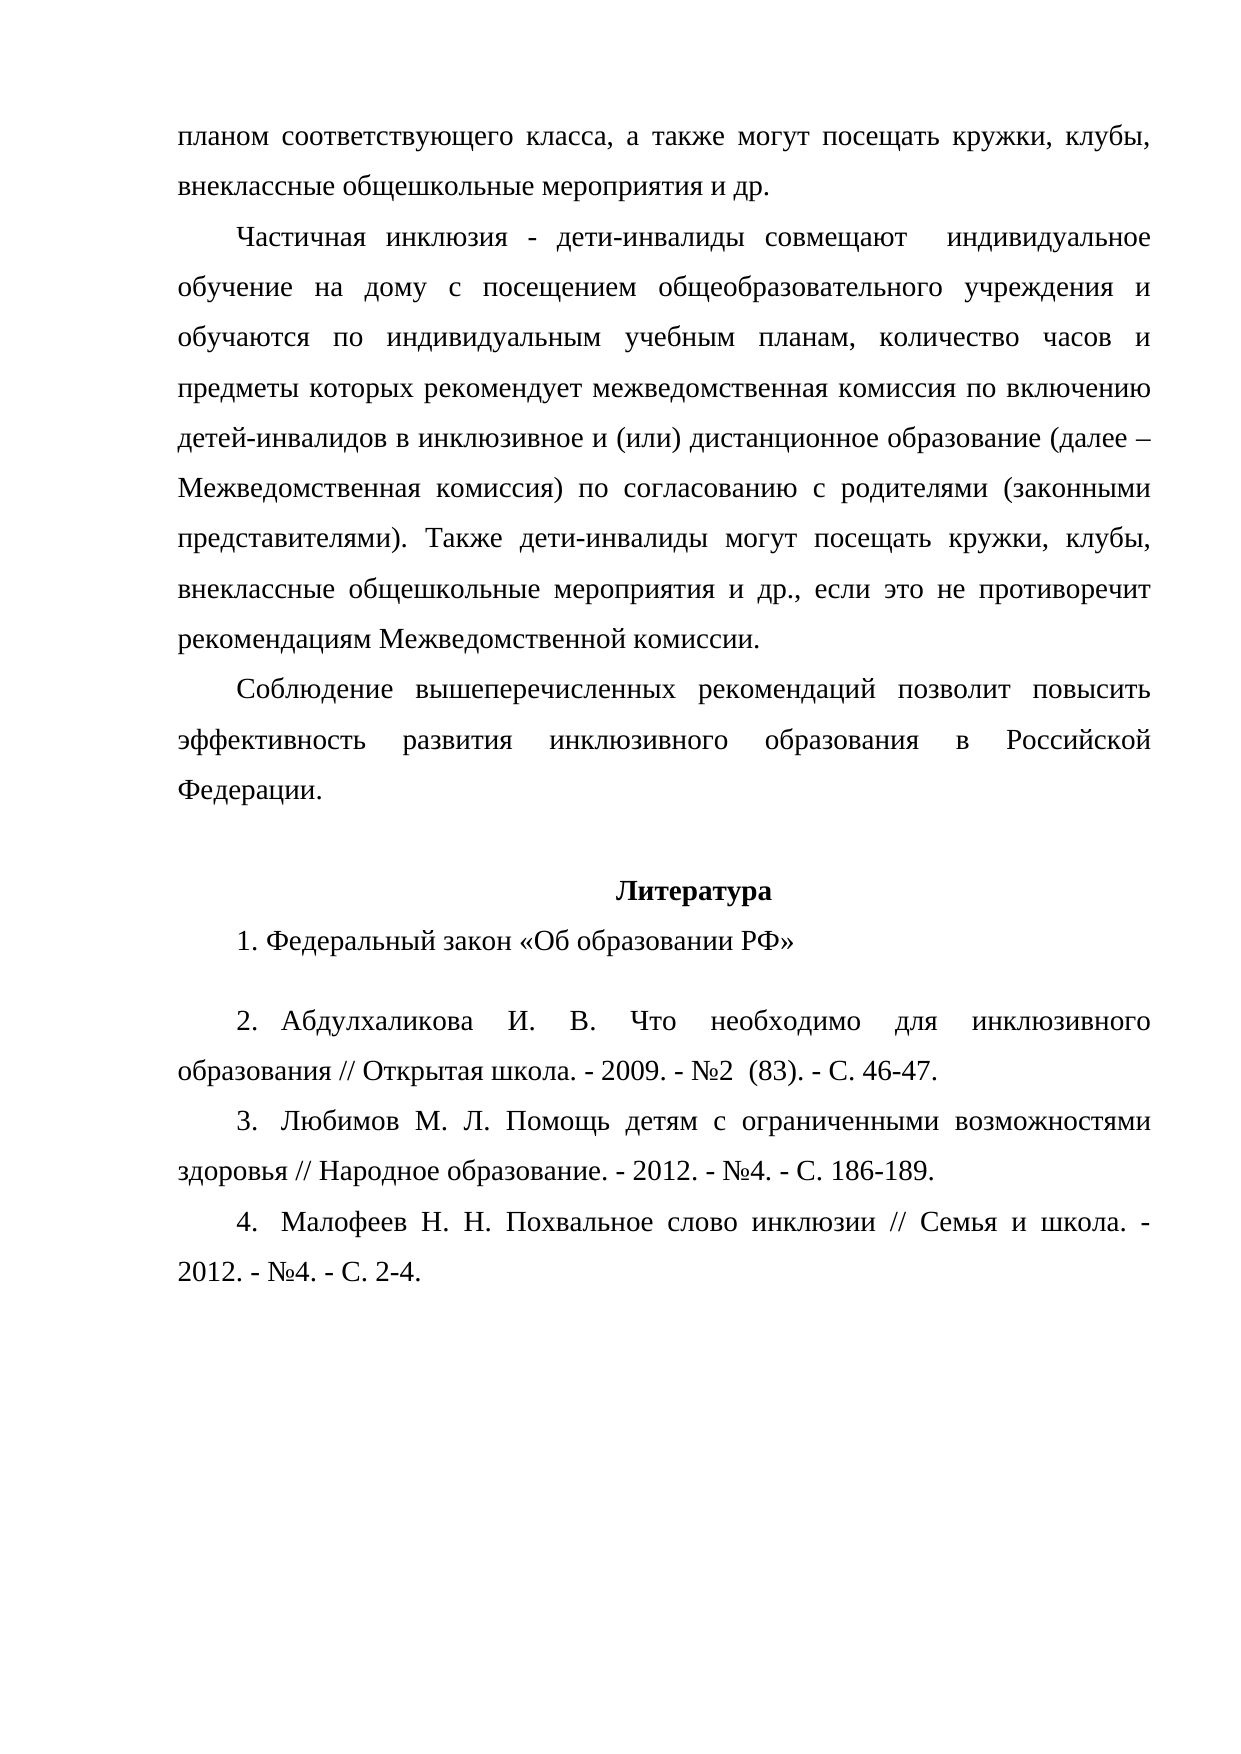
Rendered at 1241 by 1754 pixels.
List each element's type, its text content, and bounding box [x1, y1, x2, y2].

list Федеральный закон «Об образовании РФ» [177, 923, 1152, 957]
list Абдулхаликова И. В. Что необходимо для инклюзивного образования // Открытая школа. - 2009. - №2 (83). - С. 46-47. [177, 1003, 1152, 1086]
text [177, 118, 1152, 202]
text Частичная инклюзия - дети-инвалиды совмещают индивидуальное обучение на дому с посещением общеобразовательного учреждения и обучаются по индивидуальным учебным планам, количество часов и предметы которых рекомендует межведомственная комиссия по включению детей-инвалидов в инклюзивное и (или) дистанционное образование (далее – Межведомственная комиссия) по согласованию с родителями (законными представителями). Также дети-инвалиды могут посещать кружки, клубы, внеклассные общешкольные мероприятия и др., если это не противоречит рекомендациям Межведомственной комиссии. [177, 219, 1152, 655]
text Соблюдение вышеперечисленных рекомендаций позволит повысить эффективность развития инклюзивного образования в Российской Федерации. [177, 672, 1152, 806]
list Малофеев Н. Н. Похвальное слово инклюзии // Семья и школа. - 2012. - №4. - С. 2-4. [177, 1233, 1152, 1317]
list Любимов М. Л. Помощь детям с ограниченными возможностями здоровья // Народное образование. - 2012. - №4. - С. 186-189. [177, 1132, 1152, 1216]
text Литература [177, 873, 1152, 906]
